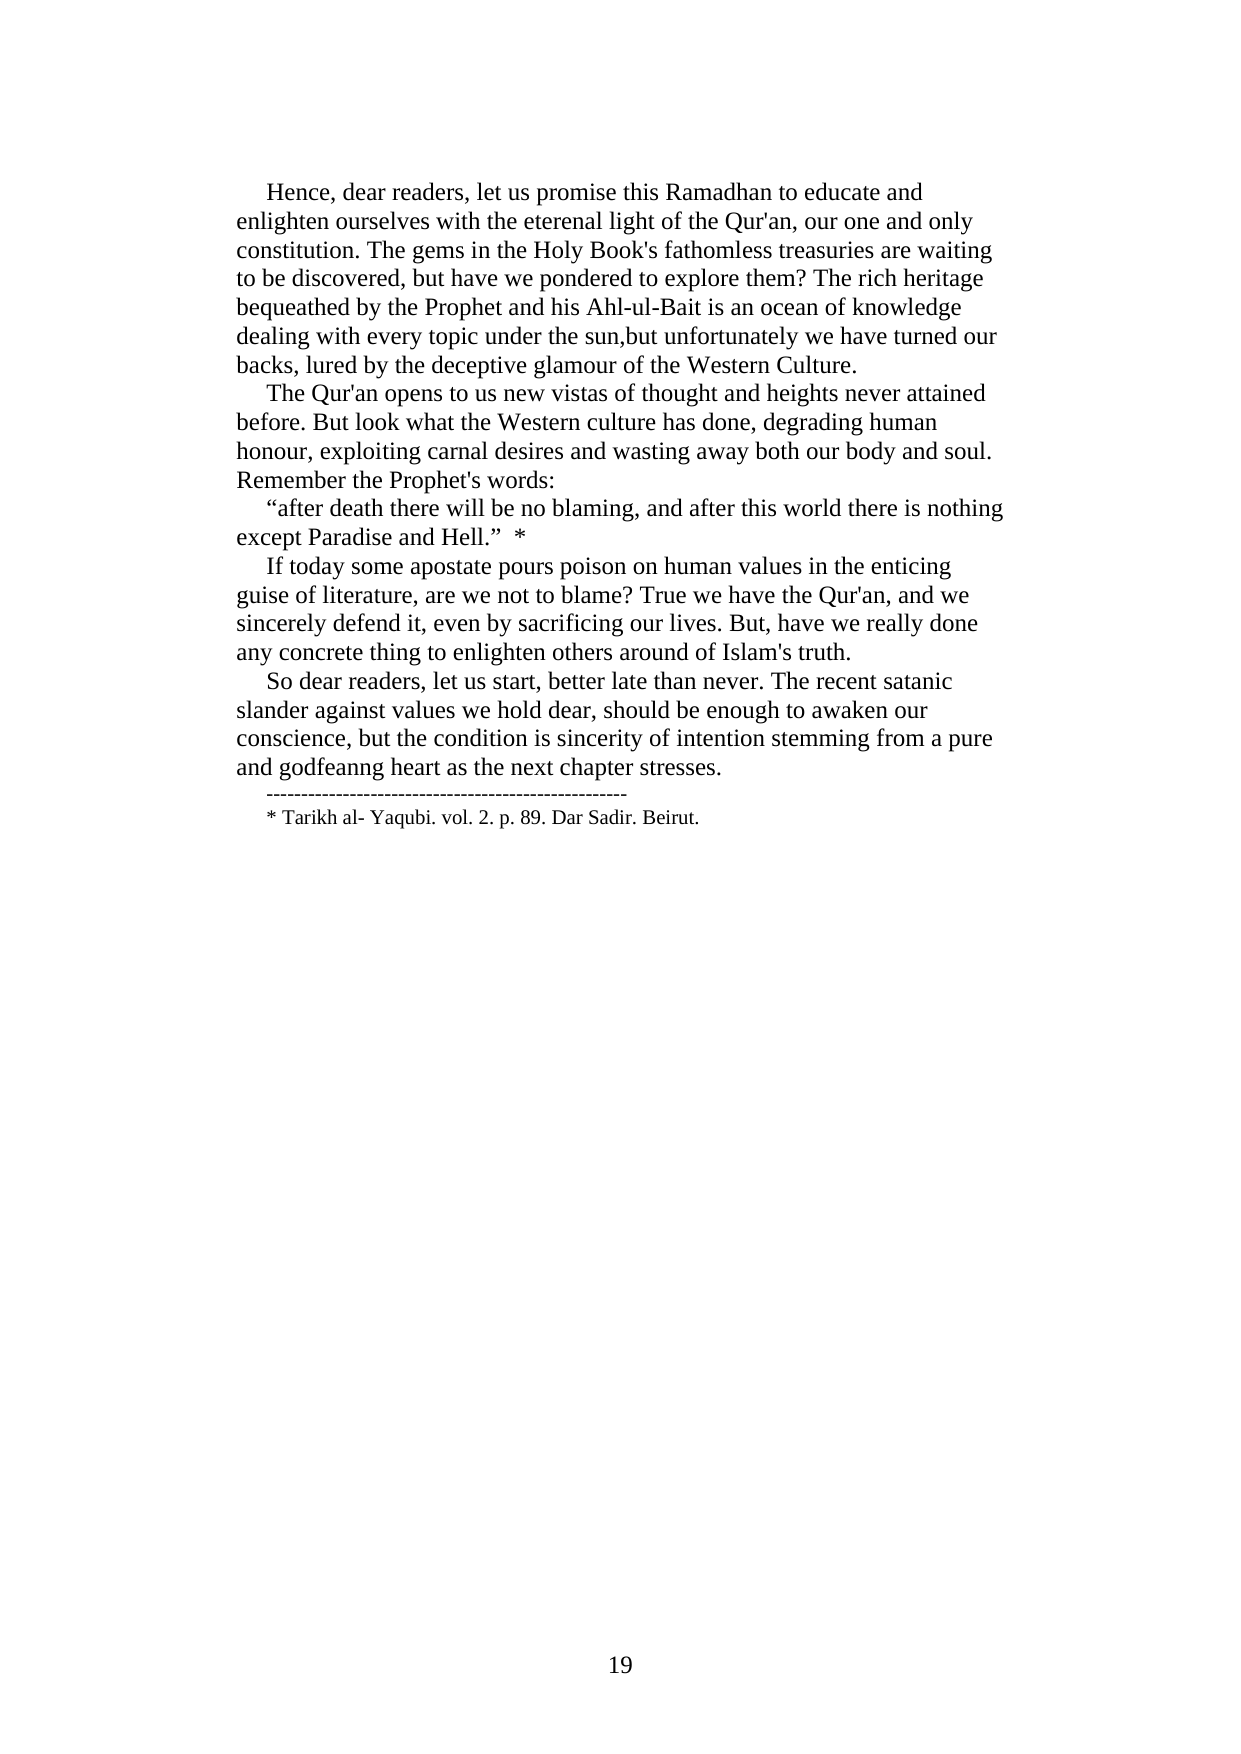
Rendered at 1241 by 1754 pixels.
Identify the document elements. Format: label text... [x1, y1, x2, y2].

text Hence, dear readers, let us promise this Ramadhan to educate and enlighten ourselves with the eterenal light of the Qur'an, our one and only constitution. The gems in the Holy Book's fathomless treasuries are waiting to be discovered, but have we pondered to explore them? The rich heritage bequeathed by the Prophet and his Ahl-ul-Bait is an ocean of knowledge dealing with every topic under the sun,but unfortunately we have turned our backs, lured by the deceptive glamour of the Western Culture. [236, 177, 1004, 378]
text If today some apostate pours poison on human values in the enticing guise of literature, are we not to blame? True we have the Qur'an, and we sincerely defend it, even by sacrificing our lives. But, have we really done any concrete thing to enlighten others around of Islam's truth. [236, 551, 1004, 666]
text So dear readers, let us start, better late than never. The recent satanic slander against values we hold dear, should be enough to awaken our conscience, but the condition is sincerity of intention stemming from a pure and godfeanng heart as the next chapter stresses. [236, 666, 1004, 781]
text * Tarikh al- Yaqubi. vol. 2. p. 89. Dar Sadir. Beirut. [236, 805, 1004, 829]
text ---------------------------------------------------- [236, 781, 1004, 805]
text The Qur'an opens to us new vistas of thought and heights never attained before. But look what the Western culture has done, degrading human honour, exploiting carnal desires and wasting away both our body and soul. Remember the Prophet's words: [236, 378, 1004, 493]
text “after death there will be no blaming, and after this world there is nothing except Paradise and Hell.” * [236, 493, 1004, 551]
